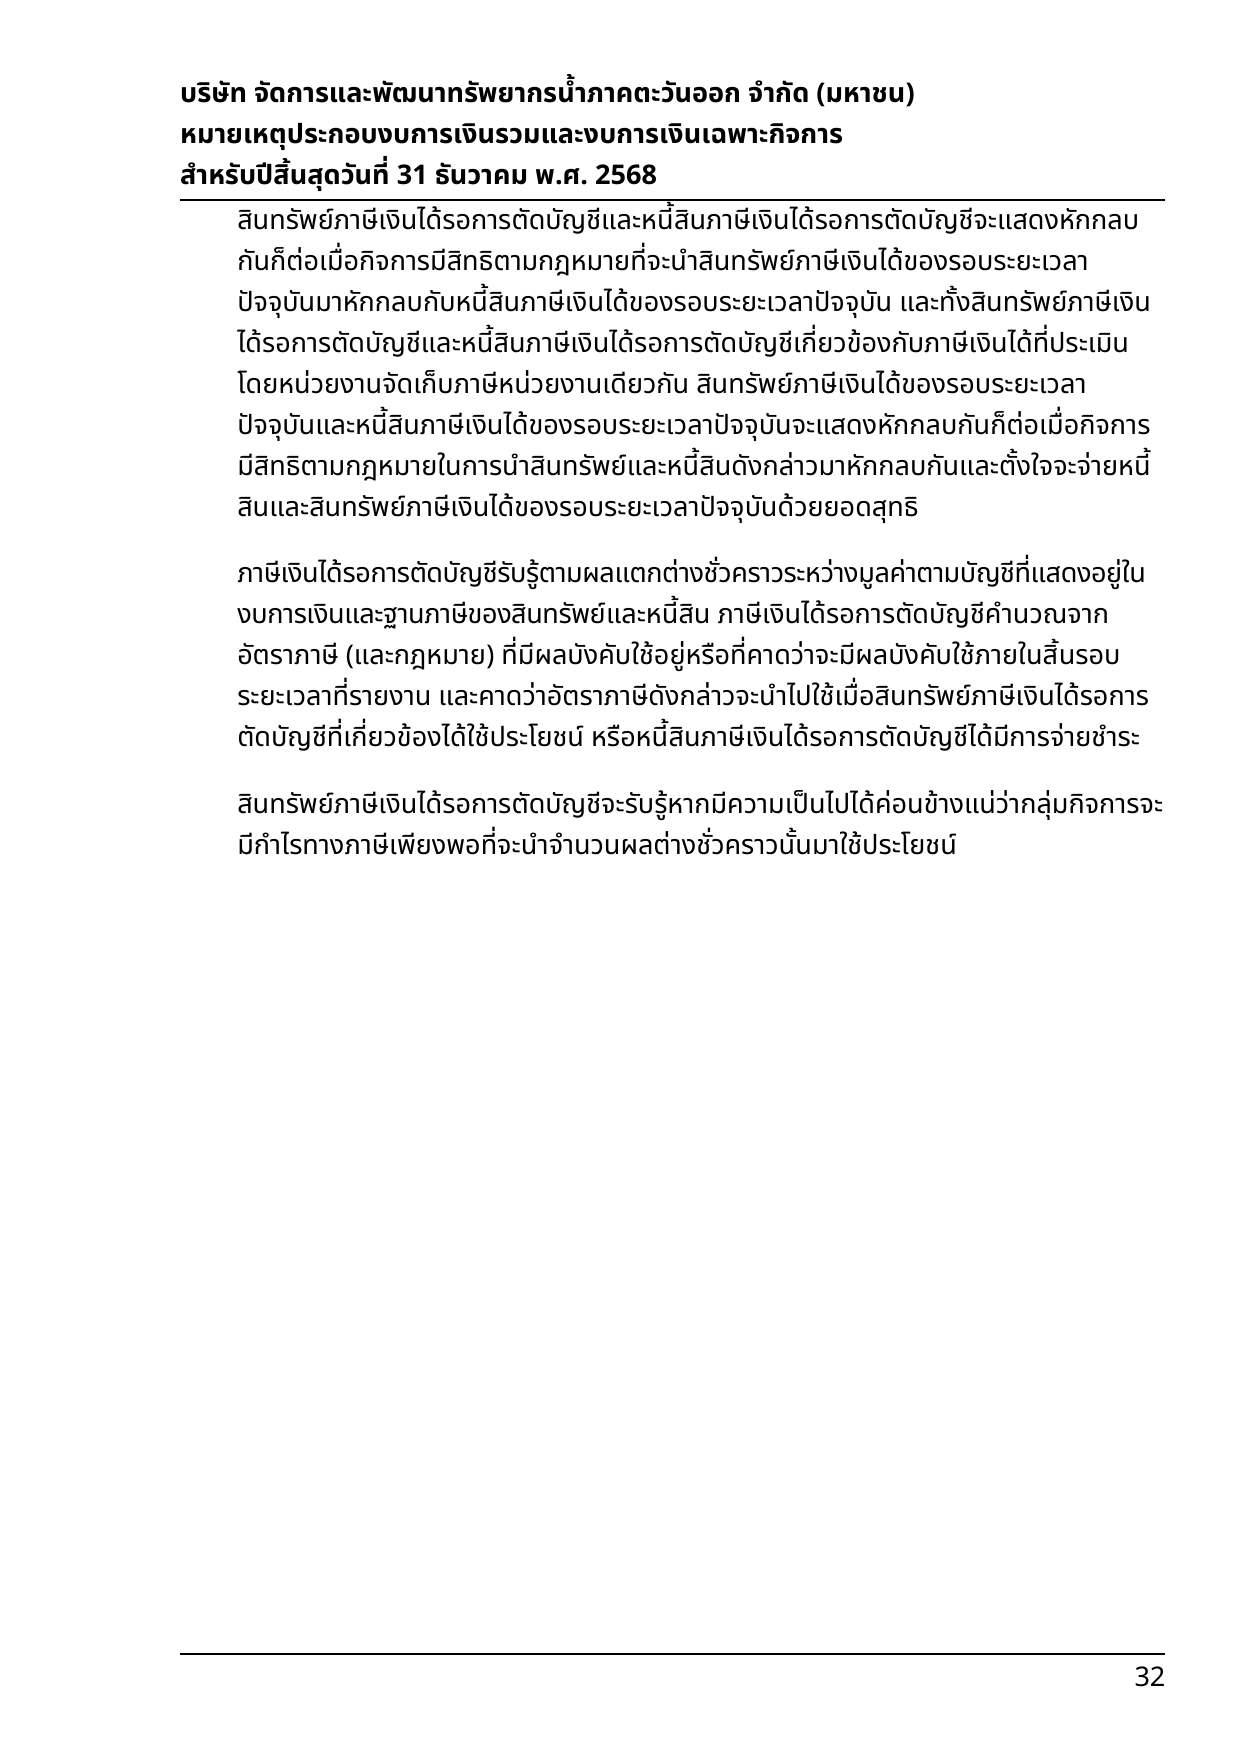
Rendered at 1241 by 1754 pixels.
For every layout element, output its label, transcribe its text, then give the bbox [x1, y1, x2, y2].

text สินทรัพย์ภาษีเงินได้รอการตัดบัญชีและหนี้สินภาษีเงินได้รอการตัดบัญชีจะแสดงหักกลบกันก็ต่อเมื่อกิจการมีสิทธิตามกฎหมายที่จะนำสินทรัพย์ภาษีเงินได้ของรอบระยะเวลาปัจจุบันมาหักกลบกับหนี้สินภาษีเงินได้ของรอบระยะเวลาปัจจุบัน และทั้งสินทรัพย์ภาษีเงินได้รอการตัดบัญชีและหนี้สินภาษีเงินได้รอการตัดบัญชีเกี่ยวข้องกับภาษีเงินได้ที่ประเมินโดยหน่วยงานจัดเก็บภาษีหน่วยงานเดียวกัน สินทรัพย์ภาษีเงินได้ของรอบระยะเวลาปัจจุบันและหนี้สินภาษีเงินได้ของรอบระยะเวลาปัจจุบันจะแสดงหักกลบกันก็ต่อเมื่อกิจการมีสิทธิตามกฎหมายในการนำสินทรัพย์และหนี้สินดังกล่าวมาหักกลบกันและตั้งใจจะจ่ายหนี้สินและสินทรัพย์ภาษีเงินได้ของรอบระยะเวลาปัจจุบันด้วยยอดสุทธิ [237, 201, 1165, 528]
text สินทรัพย์ภาษีเงินได้รอการตัดบัญชีจะรับรู้หากมีความเป็นไปได้ค่อนข้างแน่ว่ากลุ่มกิจการจะมีกำไรทางภาษีเพียงพอที่จะนำจำนวนผลต่างชั่วคราวนั้นมาใช้ประโยชน์ [237, 784, 1165, 866]
text ภาษีเงินได้รอการตัดบัญชีรับรู้ตามผลแตกต่างชั่วคราวระหว่างมูลค่าตามบัญชีที่แสดงอยู่ในงบการเงินและฐานภาษีของสินทรัพย์และหนี้สิน ภาษีเงินได้รอการตัดบัญชีคำนวณจากอัตราภาษี (และกฎหมาย) ที่มีผลบังคับใช้อยู่หรือที่คาดว่าจะมีผลบังคับใช้ภายในสิ้นรอบระยะเวลาที่รายงาน และคาดว่าอัตราภาษีดังกล่าวจะนำไปใช้เมื่อสินทรัพย์ภาษีเงินได้รอการตัดบัญชีที่เกี่ยวข้องได้ใช้ประโยชน์ หรือหนี้สินภาษีเงินได้รอการตัดบัญชีได้มีการจ่ายชำระ [237, 554, 1165, 759]
